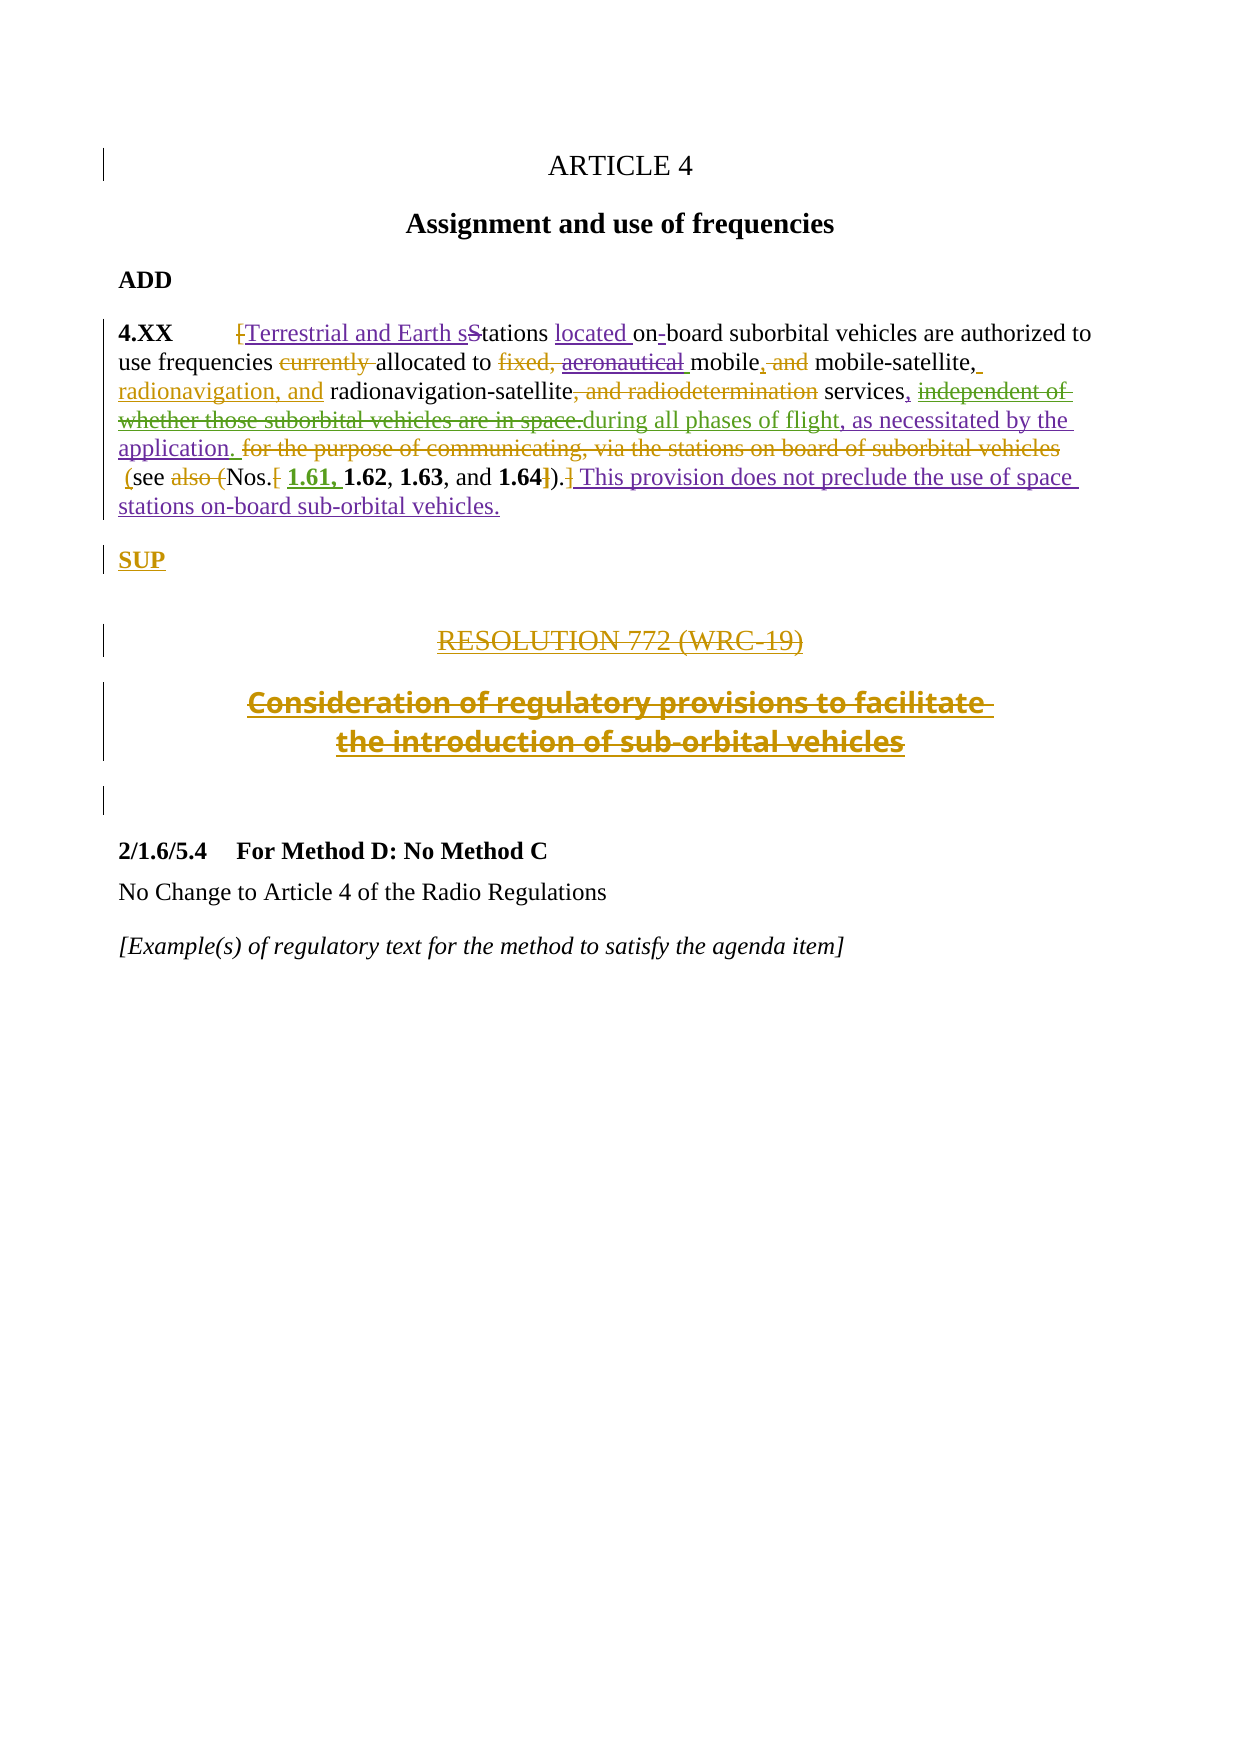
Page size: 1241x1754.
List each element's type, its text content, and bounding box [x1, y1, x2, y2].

text [Example(s) of regulatory text for the method to satisfy the agenda item] [118, 931, 1122, 960]
title Assignment and use of frequencies [118, 206, 1122, 240]
subtitle 2/1.6/5.4 For Method D: No Method C [118, 836, 1122, 865]
text No Change to Article 4 of the Radio Regulations [118, 877, 1122, 906]
text 4.XX tations onboard suborbital vehicles are authorized to use frequencies allocated to mobile mobile-satellite, radionavigation-satellite services see Nos. 1.62, 1.63, and 1.64). [118, 318, 1122, 520]
text ADD [118, 265, 1122, 293]
text ARTICLE 4 [118, 148, 1122, 181]
